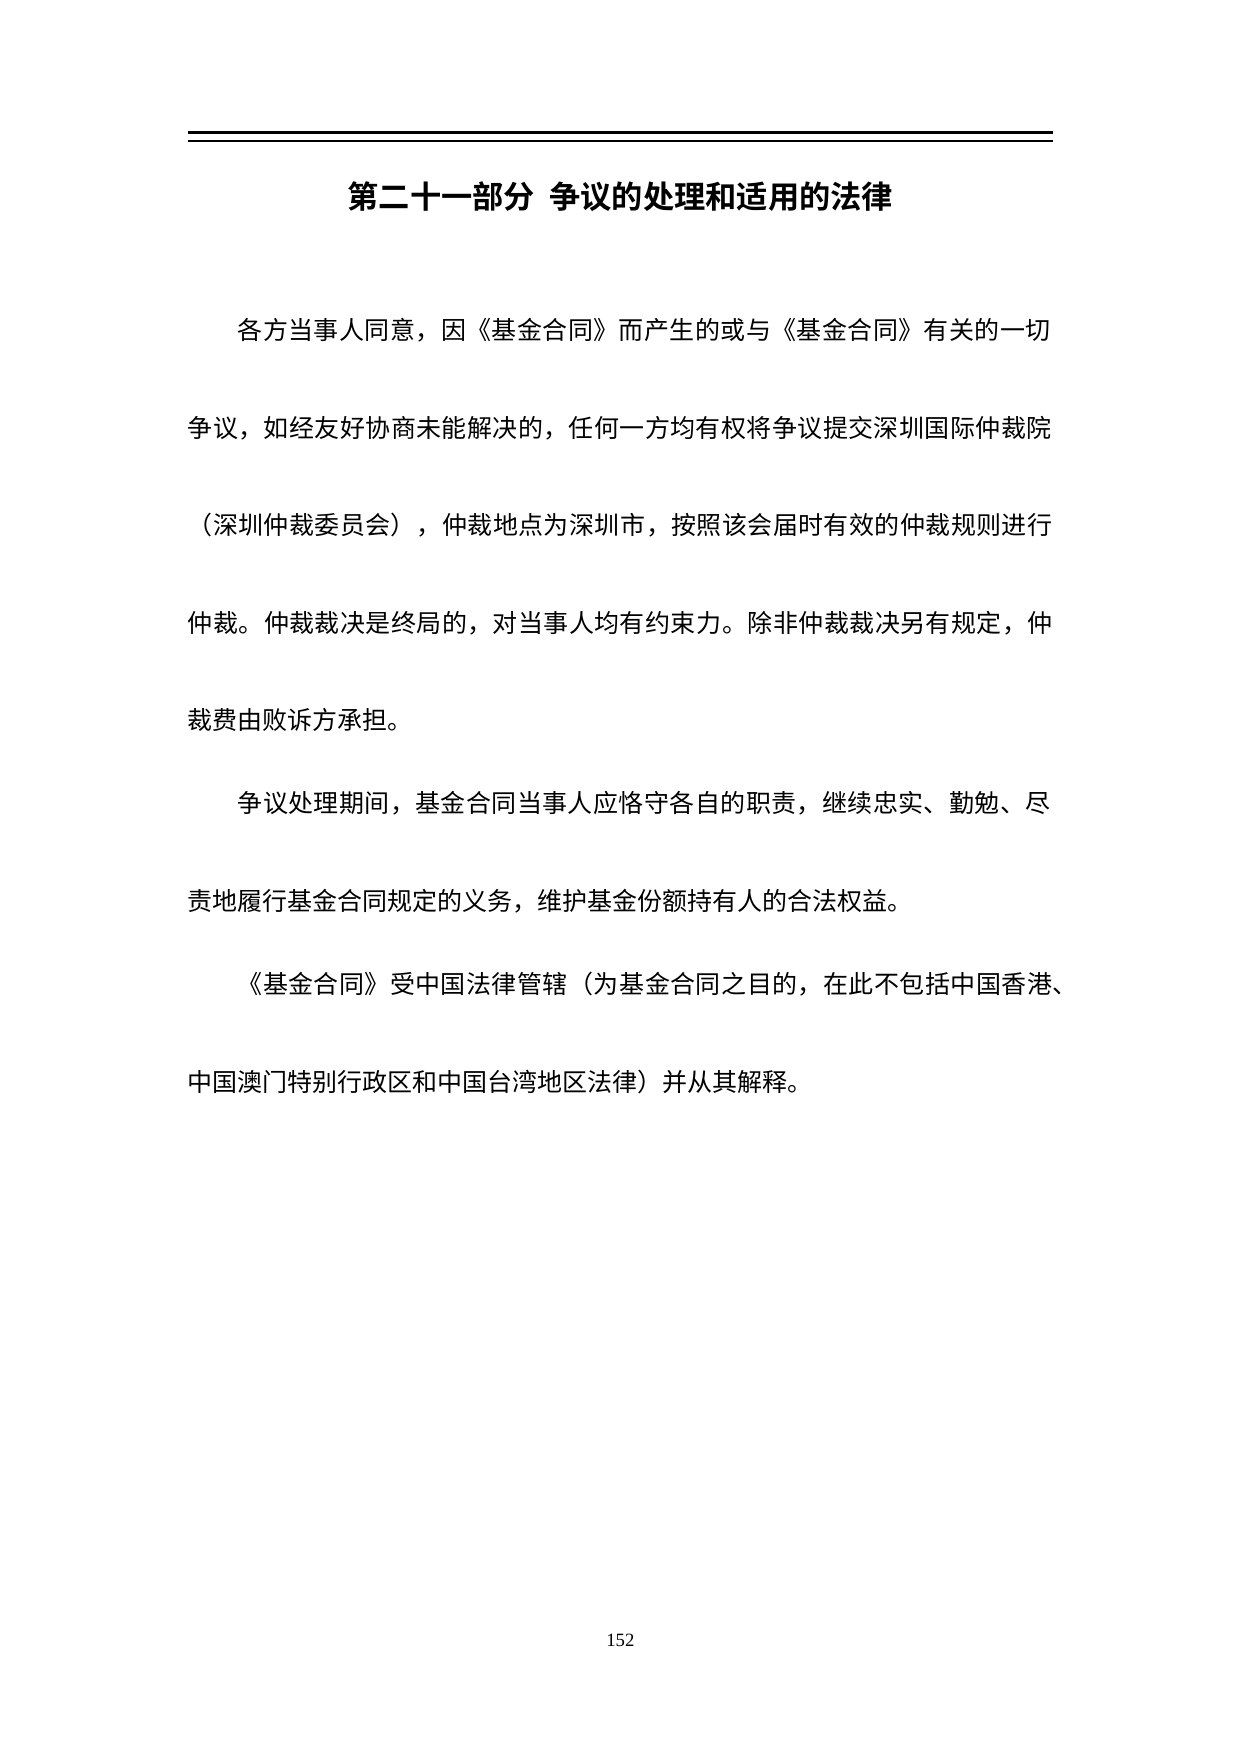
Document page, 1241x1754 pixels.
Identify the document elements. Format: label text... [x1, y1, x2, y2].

text 《基金合同》受中国法律管辖（为基金合同之目的，在此不包括中国香港、中国澳门特别行政区和中国台湾地区法律）并从其解释。 [187, 950, 1053, 1113]
subtitle 第二十一部分 争议的处理和适用的法律 [187, 162, 1053, 227]
text 各方当事人同意，因《基金合同》而产生的或与《基金合同》有关的一切争议，如经友好协商未能解决的，任何一方均有权将争议提交深圳国际仲裁院（深圳仲裁委员会），仲裁地点为深圳市，按照该会届时有效的仲裁规则进行仲裁。仲裁裁决是终局的，对当事人均有约束力。除非仲裁裁决另有规定，仲裁费由败诉方承担。 [187, 296, 1053, 751]
text 争议处理期间，基金合同当事人应恪守各自的职责，继续忠实、勤勉、尽责地履行基金合同规定的义务，维护基金份额持有人的合法权益。 [187, 769, 1053, 932]
